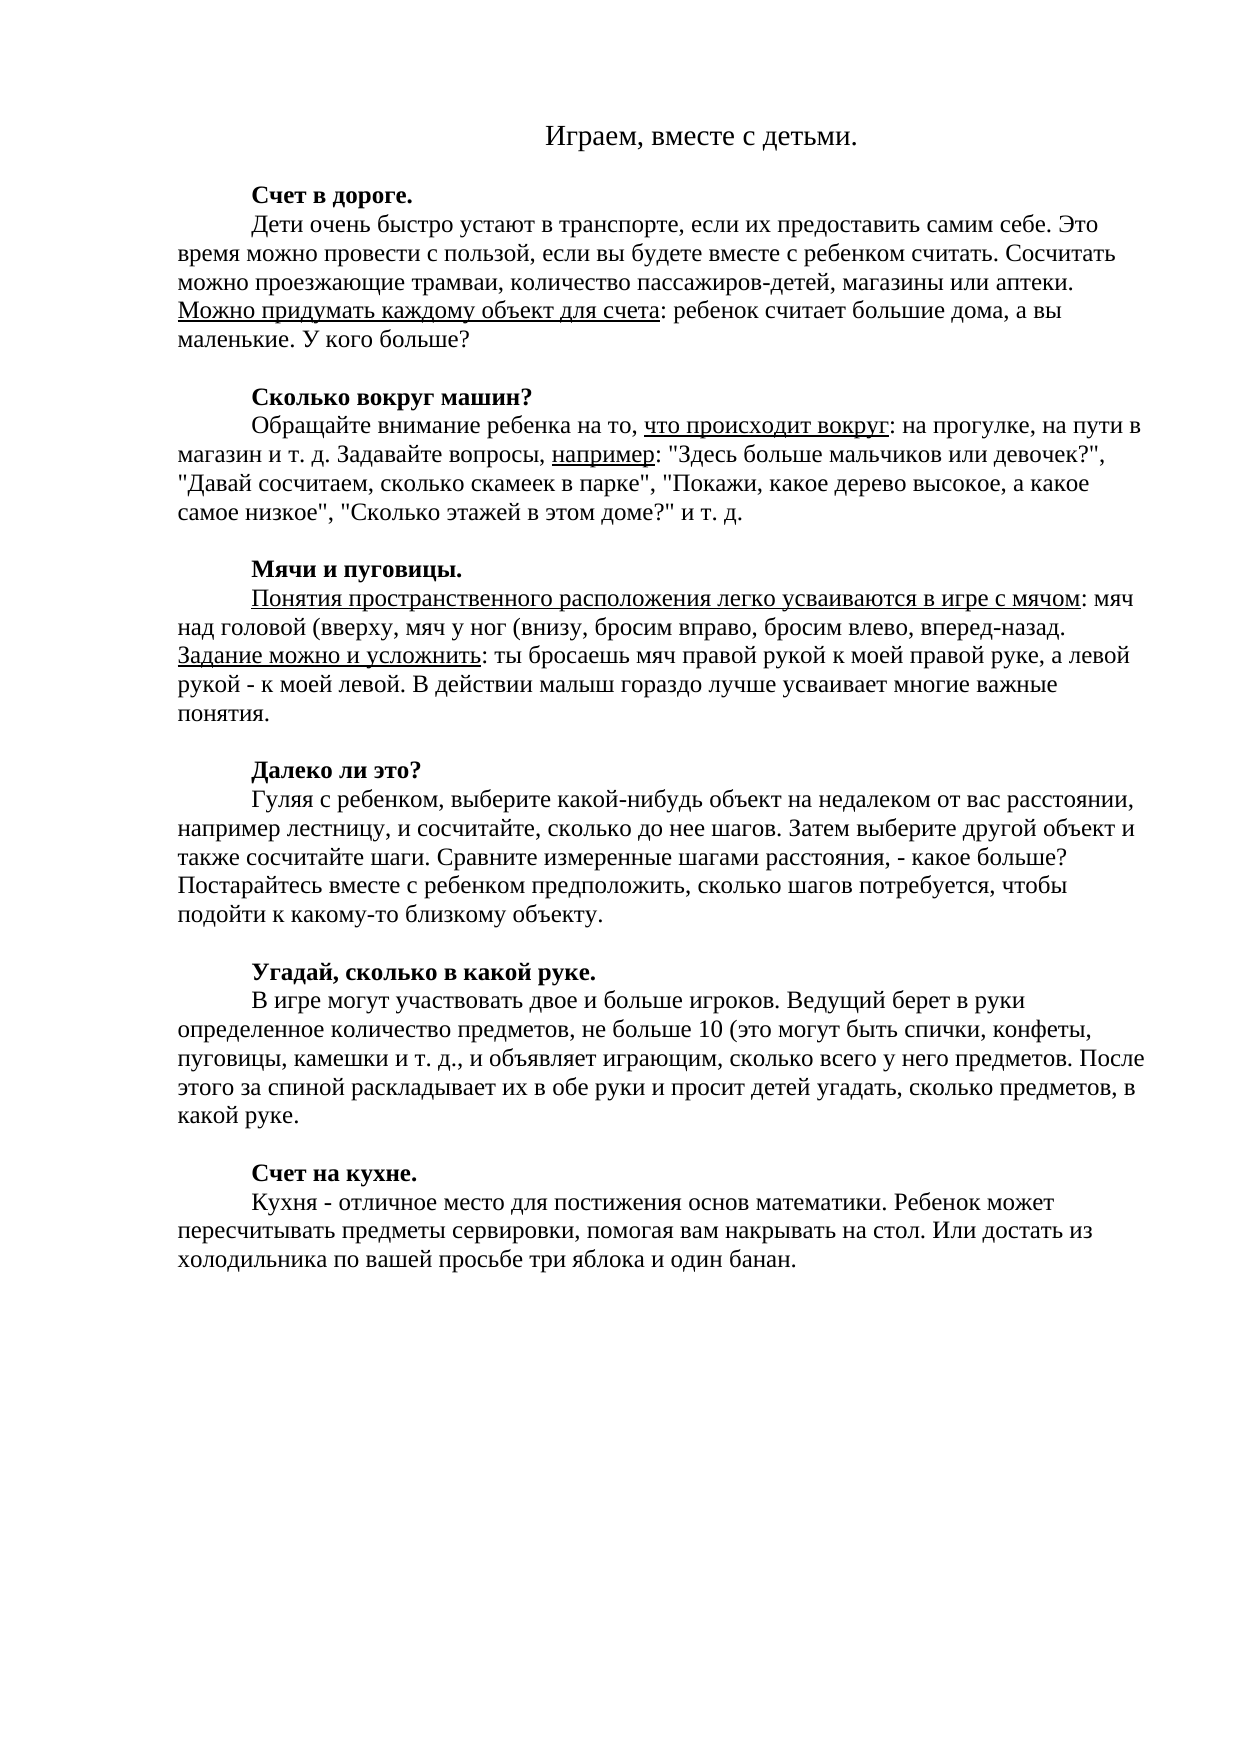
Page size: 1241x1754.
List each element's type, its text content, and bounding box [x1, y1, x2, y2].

text Играем, вместе с детьми. [177, 118, 1152, 152]
text Счет в дороге. [177, 180, 1152, 209]
text Мячи и пуговицы. [177, 554, 1152, 583]
text Понятия пространственного расположения легко усваиваются в игре с мячом: мяч над головой (вверху, мяч у ног (внизу, бросим вправо, бросим влево, вперед-назад. Задание можно и усложнить: ты бросаешь мяч правой рукой к моей правой руке, а левой рукой - к моей левой. В действии малыш гораздо лучше усваивает многие важные понятия. [177, 583, 1152, 727]
text Обращайте внимание ребенка на то, что происходит вокруг: на прогулке, на пути в магазин и т. д. Задавайте вопросы, например: "Здесь больше мальчиков или девочек?", "Давай сосчитаем, сколько скамеек в парке", "Покажи, какое дерево высокое, а какое самое низкое", "Сколько этажей в этом доме?" и т. д. [177, 410, 1152, 525]
text Кухня - отличное место для постижения основ математики. Ребенок может пересчитывать предметы сервировки, помогая вам накрывать на стол. Или достать из холодильника по вашей просьбе три яблока и один банан. [177, 1187, 1152, 1273]
text Далеко ли это? [177, 755, 1152, 784]
text В игре могут участвовать двое и больше игроков. Ведущий берет в руки определенное количество предметов, не больше 10 (это могут быть спички, конфеты, пуговицы, камешки и т. д., и объявляет играющим, сколько всего у него предметов. После этого за спиной раскладывает их в обе руки и просит детей угадать, сколько предметов, в какой руке. [177, 985, 1152, 1129]
text Гуляя с ребенком, выберите какой-нибудь объект на недалеком от вас расстоянии, например лестницу, и сосчитайте, сколько до нее шагов. Затем выберите другой объект и также сосчитайте шаги. Сравните измеренные шагами расстояния, - какое больше? Постарайтесь вместе с ребенком предположить, сколько шагов потребуется, чтобы подойти к какому-то близкому объекту. [177, 784, 1152, 928]
text Дети очень быстро устают в транспорте, если их предоставить самим себе. Это время можно провести с пользой, если вы будете вместе с ребенком считать. Сосчитать можно проезжающие трамваи, количество пассажиров-детей, магазины или аптеки. Можно придумать каждому объект для счета: ребенок считает большие дома, а вы маленькие. У кого больше? [177, 209, 1152, 353]
text Сколько вокруг машин? [177, 382, 1152, 410]
text Счет на кухне. [177, 1158, 1152, 1187]
text Угадай, сколько в какой руке. [177, 957, 1152, 985]
